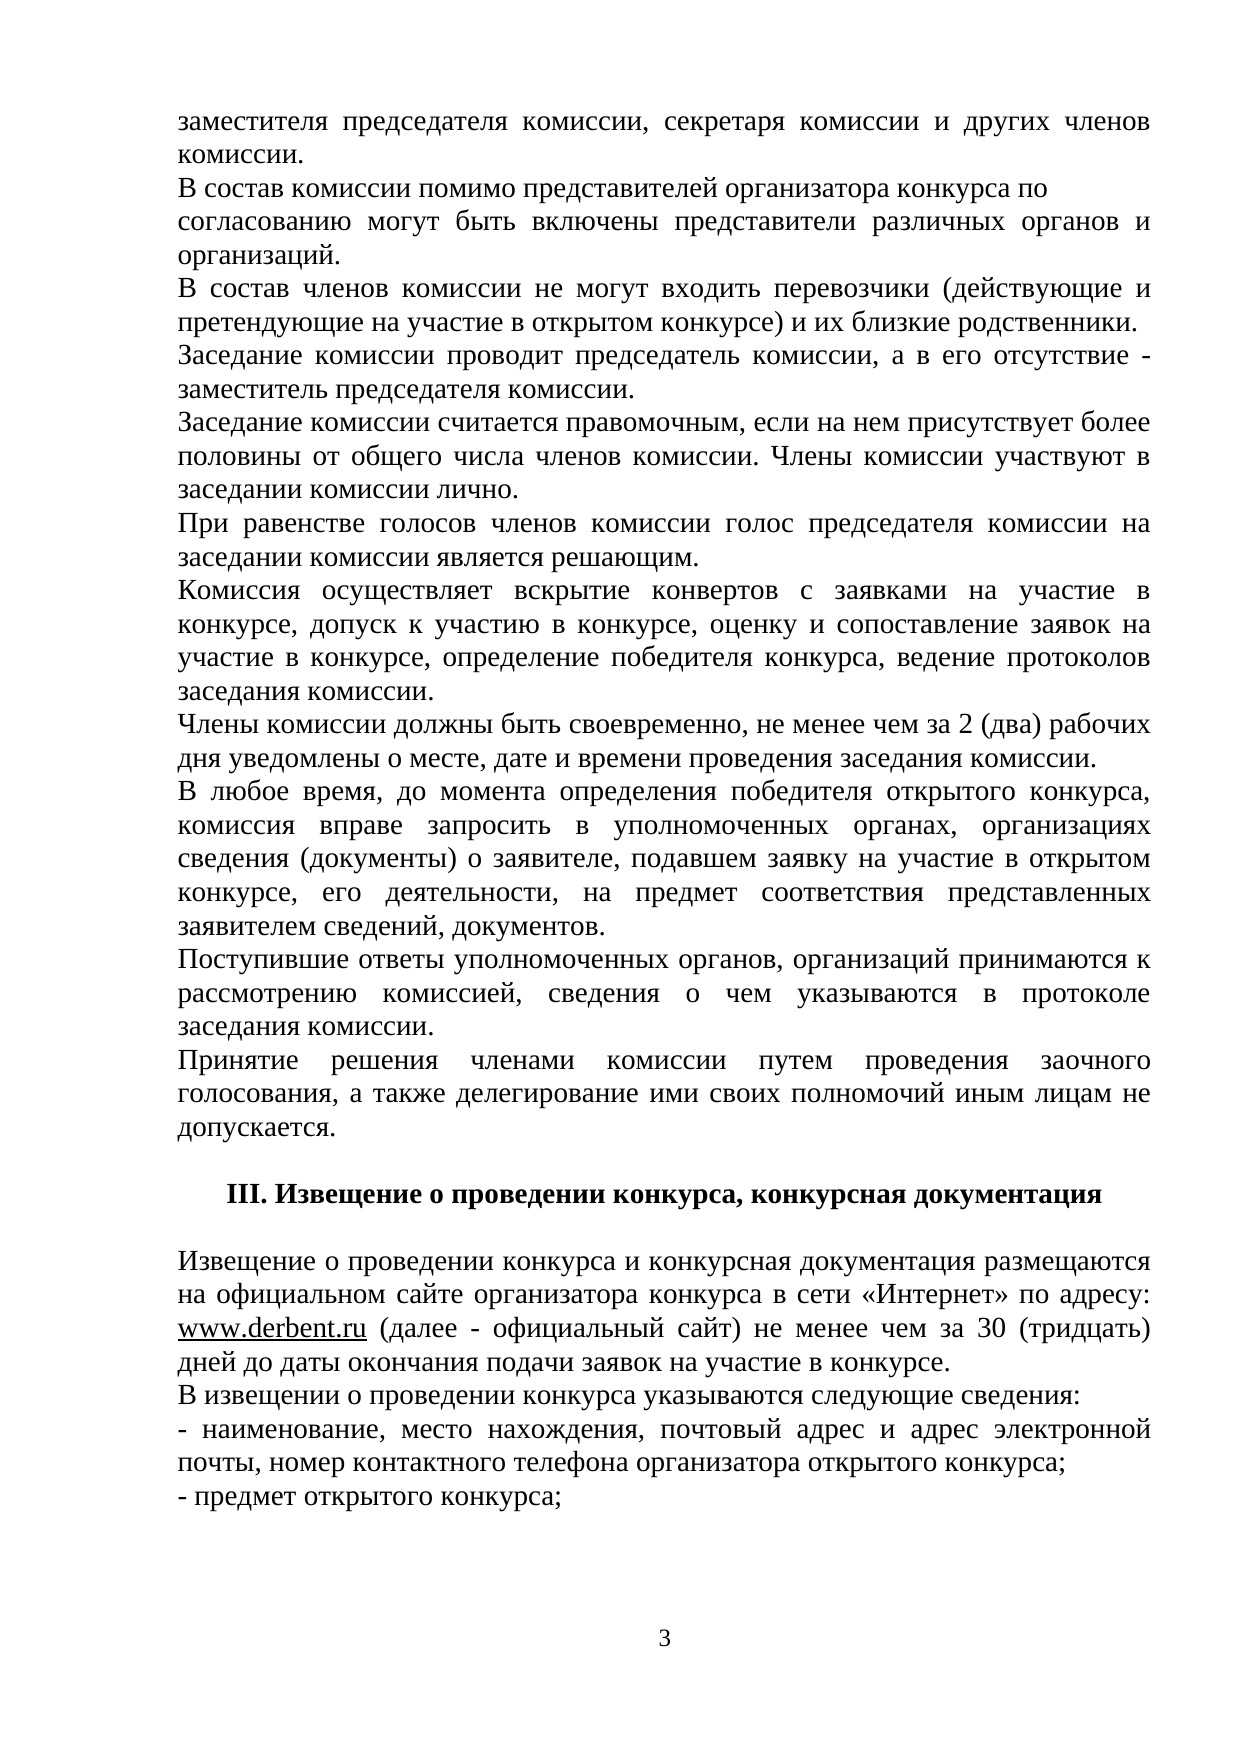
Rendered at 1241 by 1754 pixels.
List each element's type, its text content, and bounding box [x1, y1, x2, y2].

text Извещение о проведении конкурса и конкурсная документация размещаются на официальном сайте организатора конкурса в сети «Интернет» по адресу: www.derbent.ru (далее - официальный сайт) не менее чем за 30 (тридцать) дней до даты окончания подачи заявок на участие в конкурсе. [177, 1243, 1152, 1377]
text В извещении о проведении конкурса указываются следующие сведения: [177, 1377, 1152, 1411]
text Заседание комиссии проводит председатель комиссии, а в его отсутствие - заместитель председателя комиссии. [177, 337, 1152, 404]
text В состав членов комиссии не могут входить перевозчики (действующие и претендующие на участие в открытом конкурсе) и их близкие родственники. [177, 270, 1152, 337]
text Поступившие ответы уполномоченных органов, организаций принимаются к рассмотрению комиссией, сведения о чем указываются в протоколе заседания комиссии. [177, 941, 1152, 1042]
text Принятие решения членами комиссии путем проведения заочного голосования, а также делегирование ими своих полномочий иным лицам не допускается. [177, 1042, 1152, 1142]
text согласованию могут быть включены представители различных органов и организаций. [177, 203, 1152, 270]
text В состав комиссии помимо представителей организатора конкурса по [177, 170, 1152, 203]
text Заседание комиссии считается правомочным, если на нем присутствует более половины от общего числа членов комиссии. Члены комиссии участвуют в заседании комиссии лично. [177, 404, 1152, 505]
text Члены комиссии должны быть своевременно, не менее чем за 2 (два) рабочих дня уведомлены о месте, дате и времени проведения заседания комиссии. [177, 706, 1152, 773]
text III. Извещение о проведении конкурса, конкурсная документация [177, 1176, 1152, 1209]
text В любое время, до момента определения победителя открытого конкурса, комиссия вправе запросить в уполномоченных органах, организациях сведения (документы) о заявителе, подавшем заявку на участие в открытом конкурсе, его деятельности, на предмет соответствия представленных заявителем сведений, документов. [177, 773, 1152, 941]
text - предмет открытого конкурса; [177, 1478, 1152, 1511]
text заместителя председателя комиссии, секретаря комиссии и других членов комиссии. [177, 103, 1152, 170]
text - наименование, место нахождения, почтовый адрес и адрес электронной почты, номер контактного телефона организатора открытого конкурса; [177, 1411, 1152, 1478]
text При равенстве голосов членов комиссии голос председателя комиссии на заседании комиссии является решающим. [177, 505, 1152, 572]
text Комиссия осуществляет вскрытие конвертов с заявками на участие в конкурсе, допуск к участию в конкурсе, оценку и сопоставление заявок на участие в конкурсе, определение победителя конкурса, ведение протоколов заседания комиссии. [177, 572, 1152, 706]
